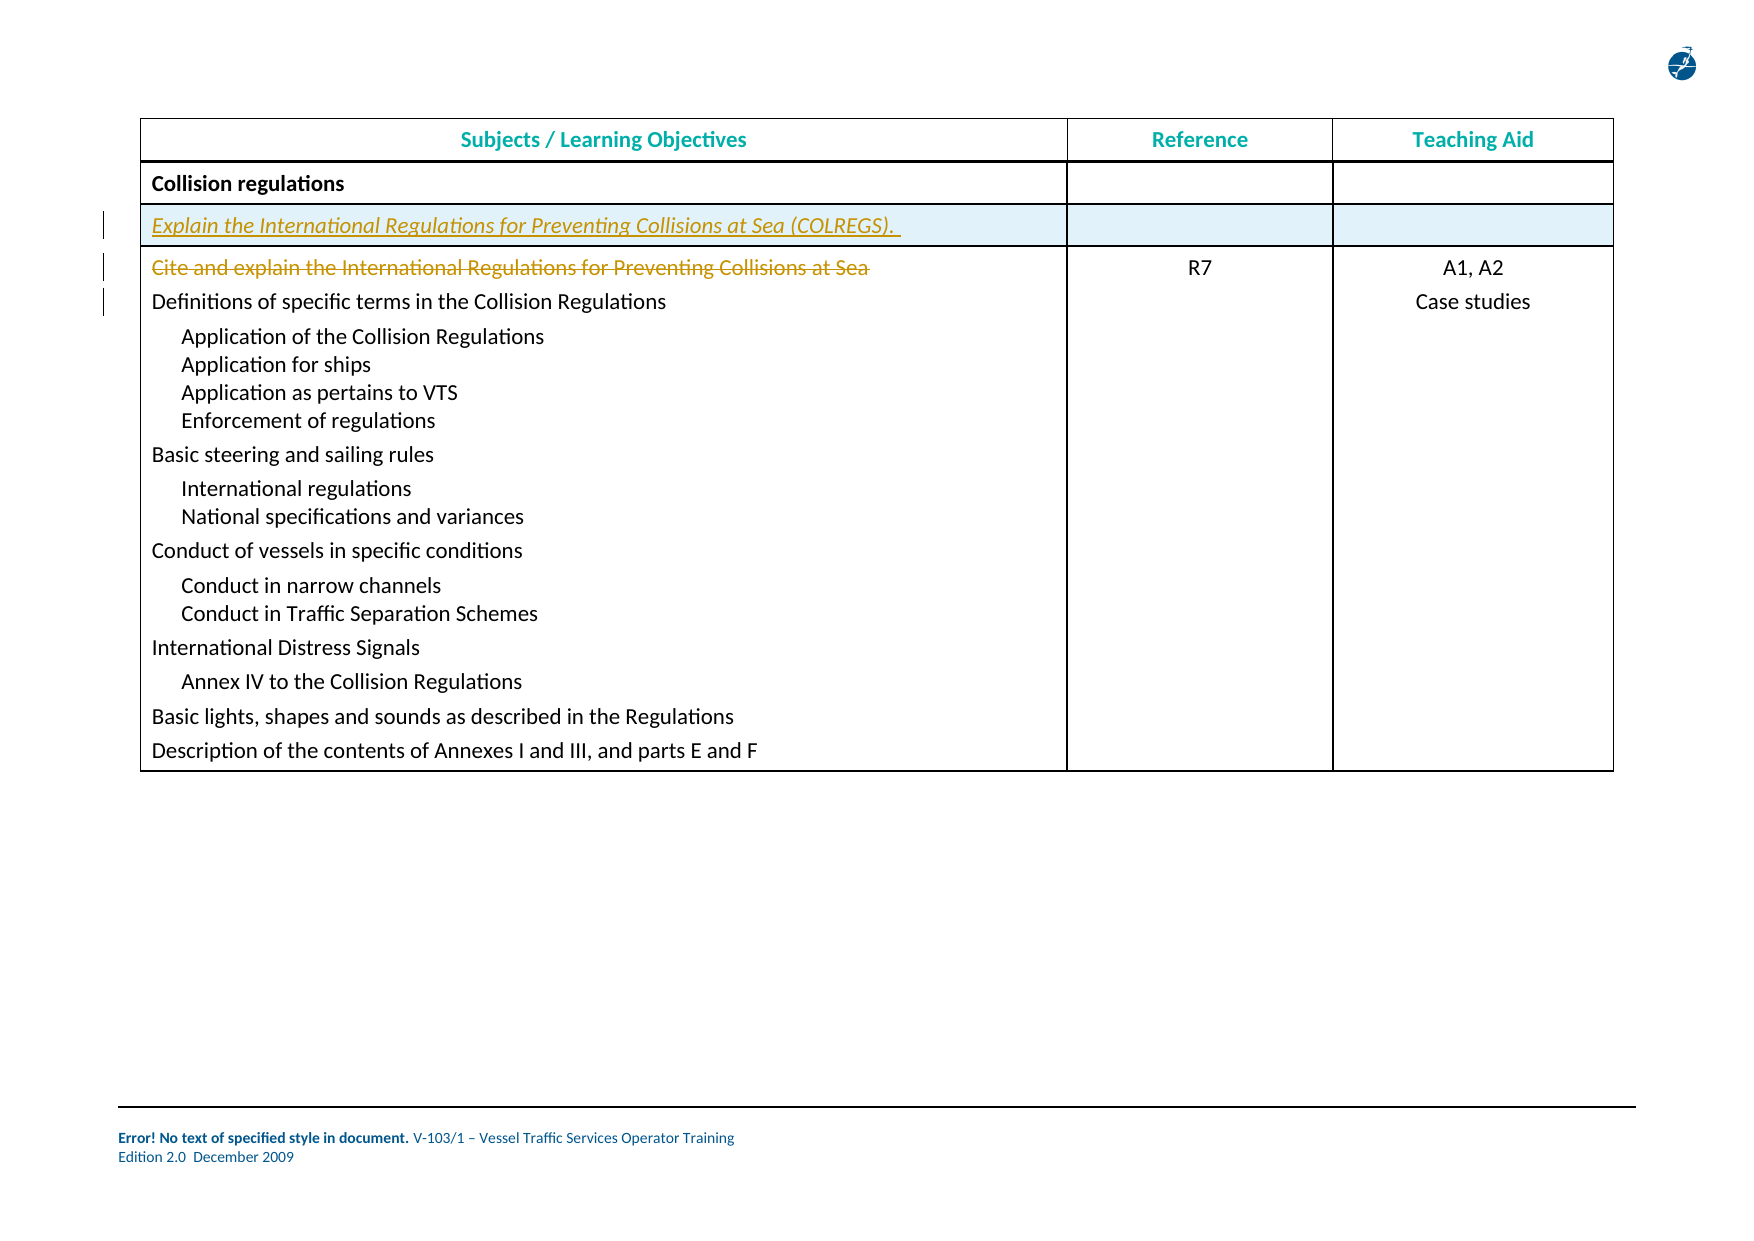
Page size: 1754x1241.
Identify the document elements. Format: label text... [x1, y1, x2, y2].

table_header Reference [1068, 119, 1332, 160]
table_header Teaching Aid [1333, 119, 1613, 160]
table_cell [1334, 163, 1613, 203]
table_cell Collision regulations [141, 163, 1066, 203]
picture [1637, 0, 1754, 115]
table_cell Definitions of specific terms in the Collision Regulations Application of the Collision Regulations Application for ships Application as pertains to VTS Enforcement of regulations Basic steering and sailing rules International regulations National specifications and variances Conduct of vessels in specific conditions Conduct in narrow channels Conduct in Traffic Separation Schemes International Distress Signals Annex IV to the Collision Regulations Basic lights, shapes and sounds as described in the Regulations Description of the contents of Annexes I and III, and parts E and F [141, 247, 1066, 770]
table_cell [1068, 163, 1332, 203]
table_cell R7 [1068, 247, 1332, 770]
table_header Subjects / Learning Objectives [141, 119, 1067, 160]
table_cell A1, A2 Case studies [1334, 247, 1613, 770]
